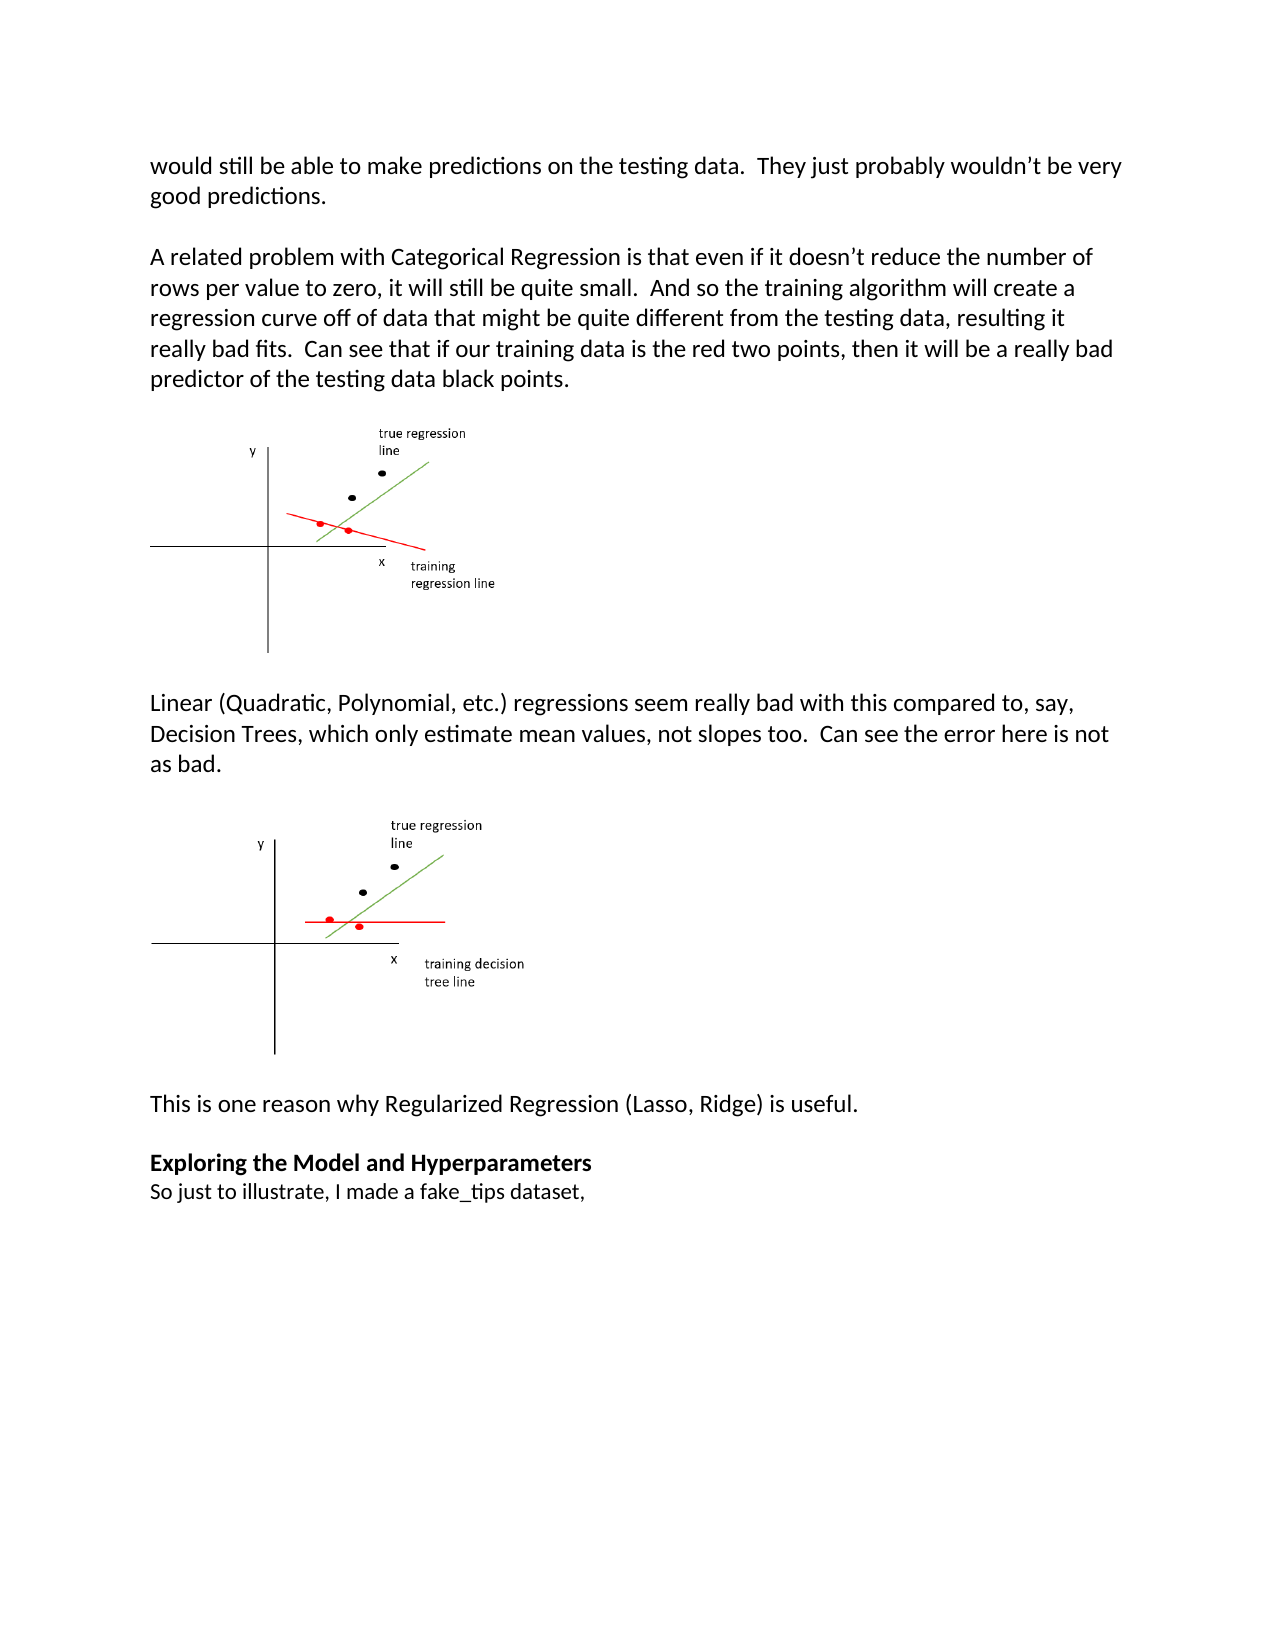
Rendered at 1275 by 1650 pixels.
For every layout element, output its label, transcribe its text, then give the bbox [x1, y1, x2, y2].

text Exploring the Model and Hyperparameters [150, 1147, 1125, 1177]
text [150, 150, 1125, 211]
picture [150, 424, 498, 657]
text So just to illustrate, I made a fake_tips dataset, [150, 1177, 1125, 1205]
picture [150, 809, 529, 1058]
text Linear (Quadratic, Polynomial, etc.) regressions seem really bad with this compared to, say, Decision Trees, which only estimate mean values, not slopes too. Can see the error here is not as bad. [150, 687, 1125, 779]
text A related problem with Categorical Regression is that even if it doesn’t reduce the number of rows per value to zero, it will still be quite small. And so the training algorithm will create a regression curve off of data that might be quite different from the testing data, resulting it really bad fits. Can see that if our training data is the red two points, then it will be a really bad predictor of the testing data black points. [150, 242, 1125, 394]
text This is one reason why Regularized Regression (Lasso, Ridge) is useful. [150, 1088, 1125, 1119]
